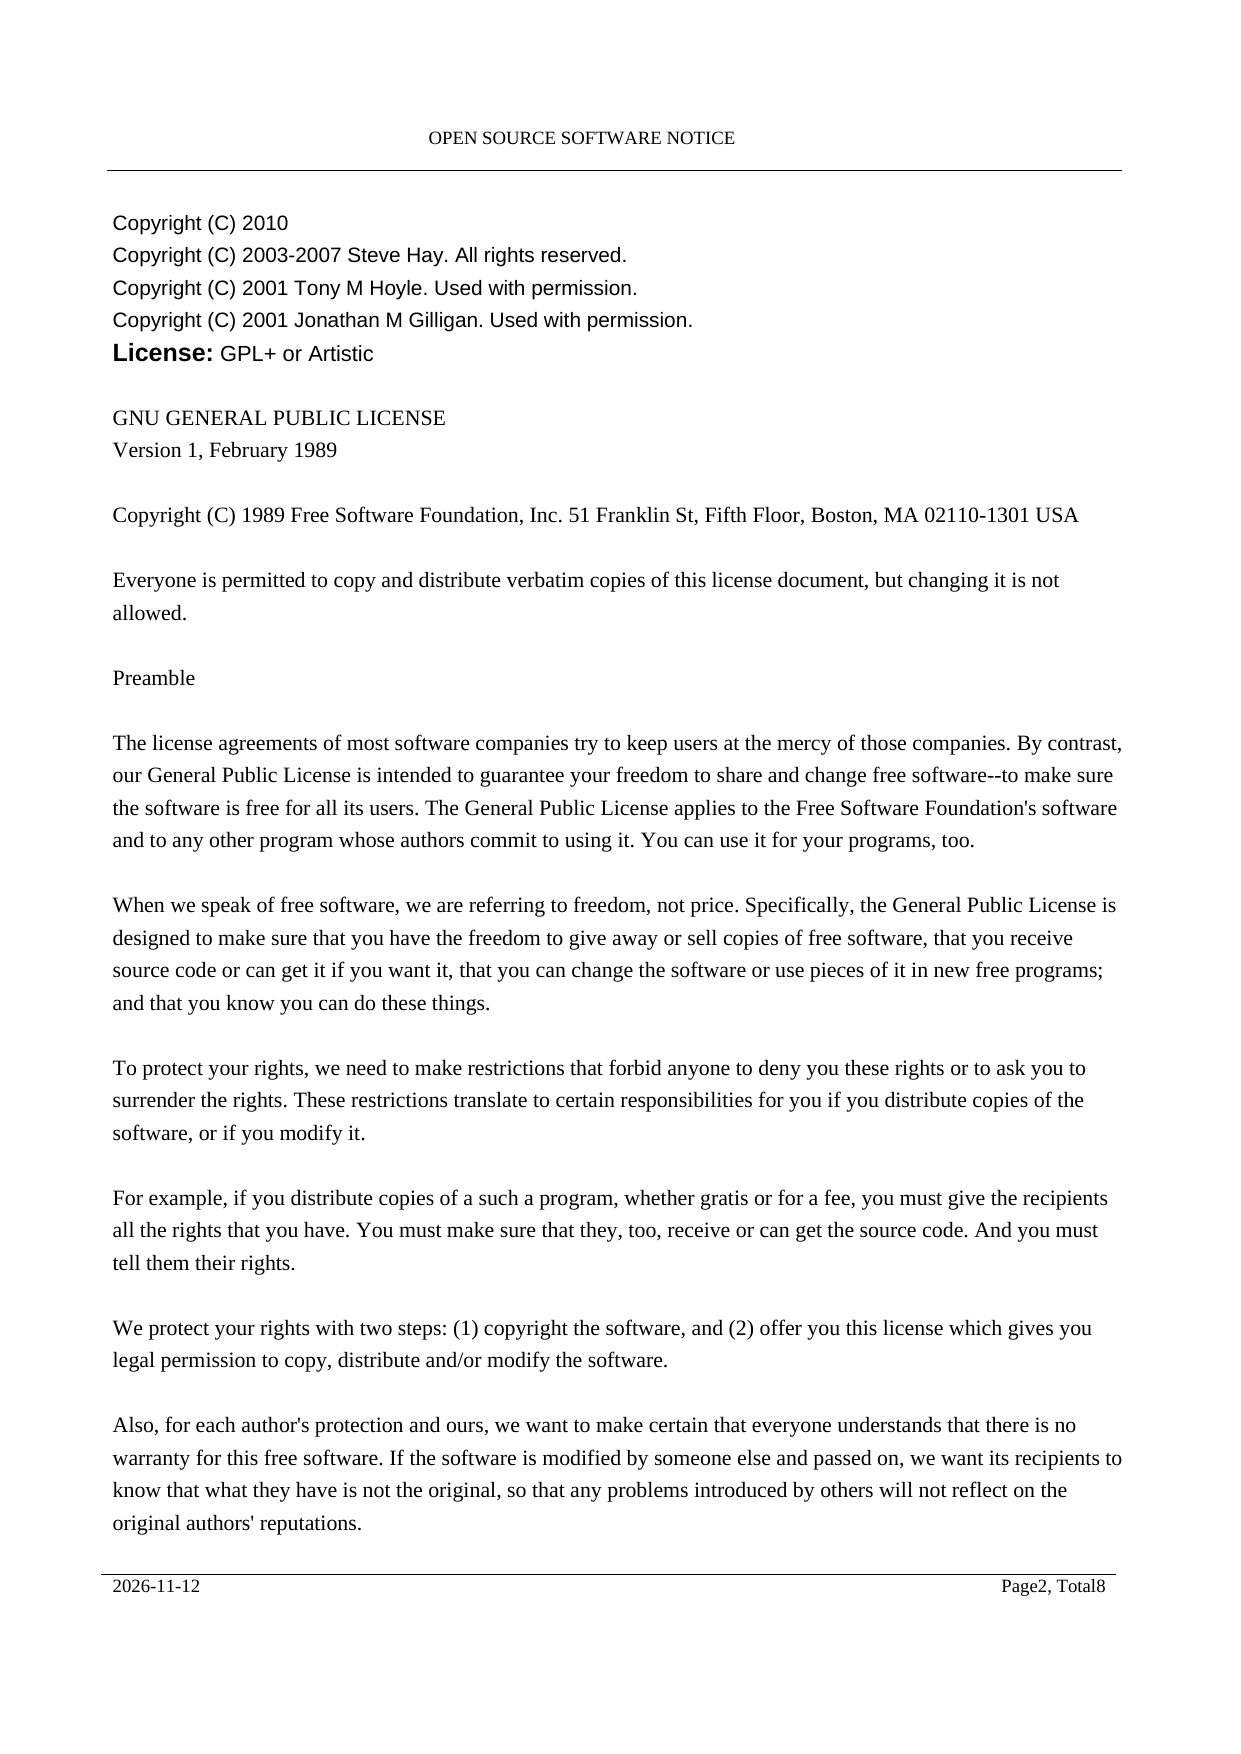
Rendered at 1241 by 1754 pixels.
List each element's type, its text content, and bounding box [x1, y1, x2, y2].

text Copyright (C) 2010 [112, 206, 1128, 239]
text Copyright (C) 2001 Jonathan M Gilligan. Used with permission. [112, 304, 1128, 336]
text Copyright (C) 2003-2007 Steve Hay. All rights reserved. [112, 239, 1128, 271]
text Copyright (C) 2001 Tony M Hoyle. Used with permission. [112, 271, 1128, 304]
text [112, 336, 1128, 1539]
